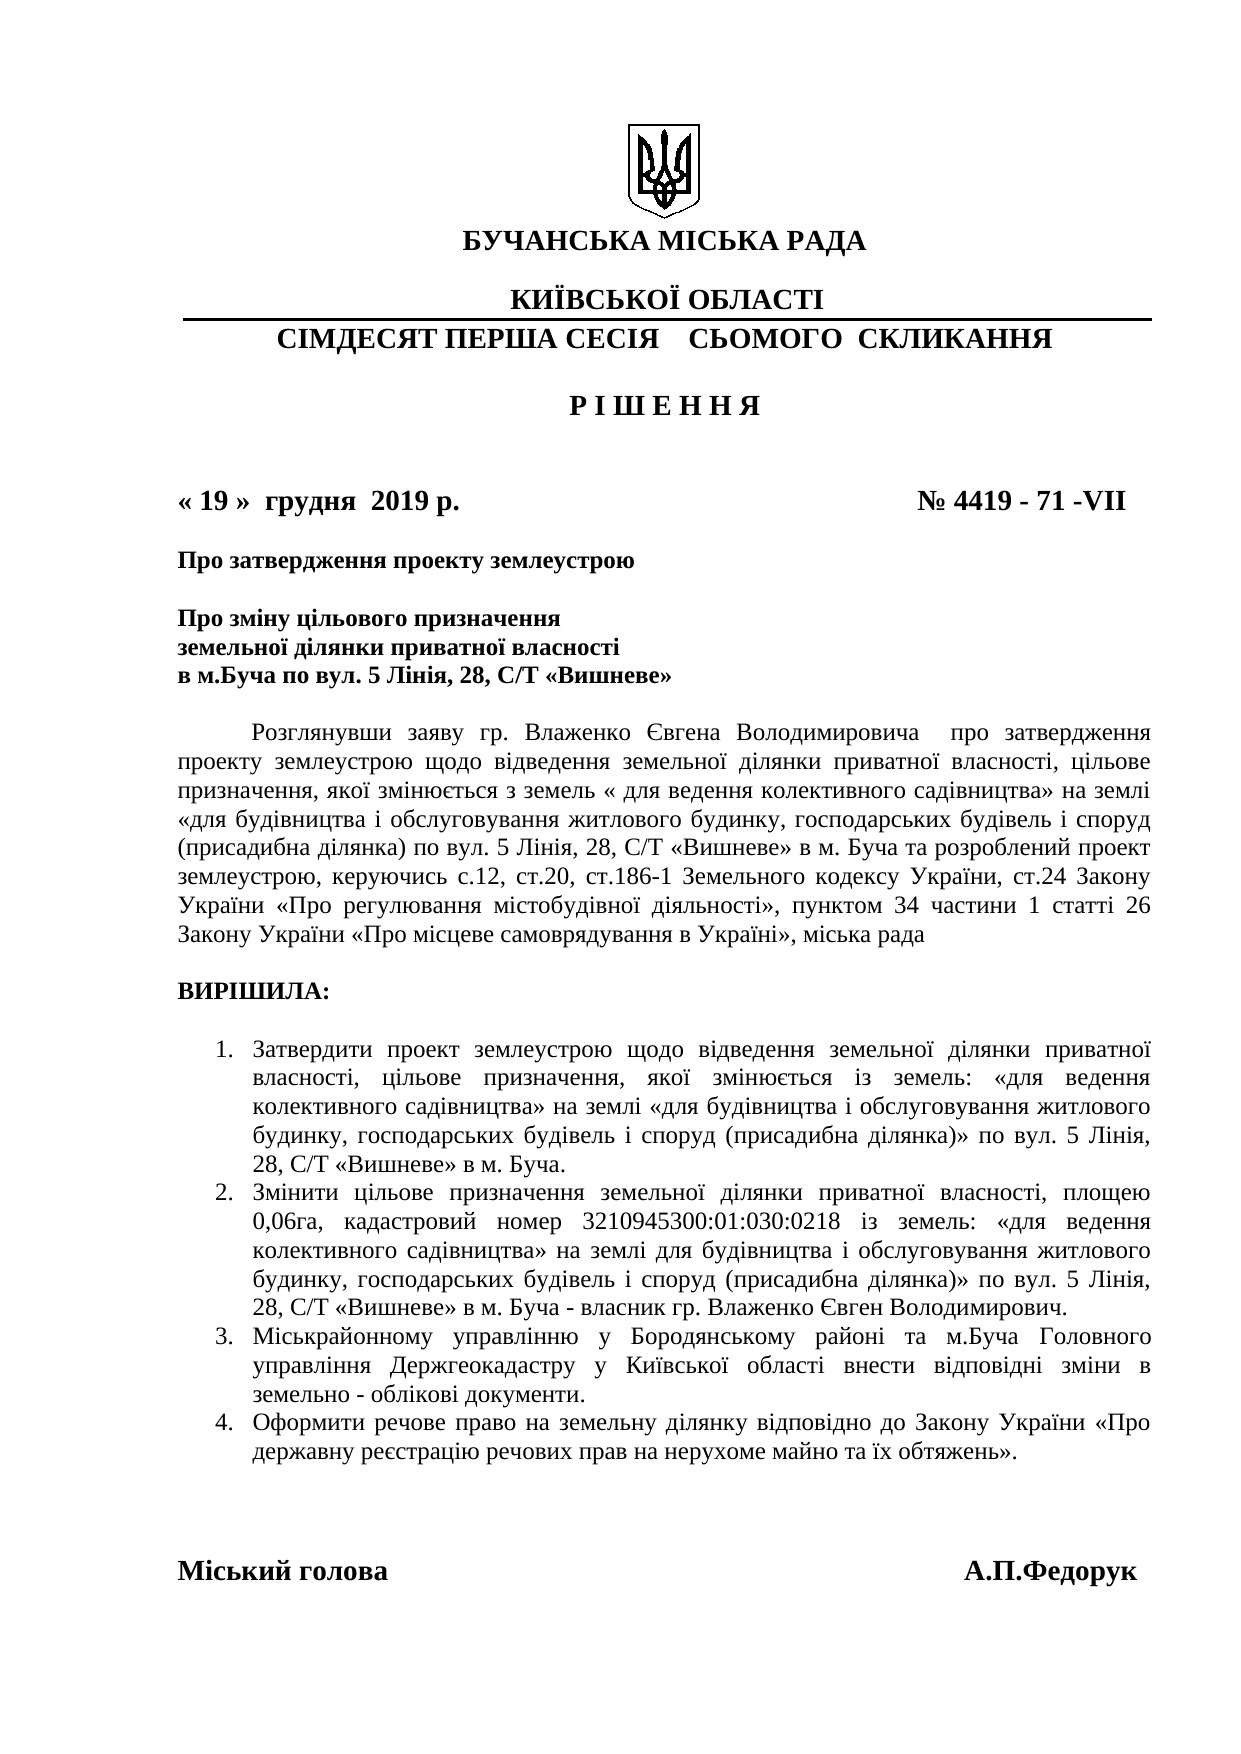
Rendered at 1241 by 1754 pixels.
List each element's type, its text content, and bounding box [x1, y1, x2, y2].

list Оформити речове право на земельну ділянку відповідно до Закону України «Про державну реєстрацію речових прав на нерухоме майно та їх обтяжень». [215, 1407, 1152, 1465]
text в м.Буча по вул. 5 Лінія, 28, С/Т «Вишневе» [177, 661, 1152, 689]
text ВИРІШИЛА: [177, 976, 1152, 1005]
text Р І Ш Е Н Н Я [177, 388, 1152, 422]
list Змінити цільове призначення земельної ділянки приватної власності, площею 0,06га, кадастровий номер 3210945300:01:030:0218 із земель: «для ведення колективного садівництва» на землі для будівництва і обслуговування житлового будинку, господарських будівель і споруд (присадибна ділянка)» по вул. 5 Лінія, 28, С/Т «Вишневе» в м. Буча - власник гр. Влаженко Євген Володимирович. [215, 1177, 1152, 1321]
list Міськрайонному управлінню у Бородянському районі та м.Буча Головного управління Держгеокадастру у Київської області внести відповідні зміни в земельно - облікові документи. [215, 1321, 1152, 1407]
text БУЧАНСЬКА МІСЬКА РАДА [177, 223, 1152, 256]
text земельної ділянки приватної власності [177, 632, 1152, 661]
list Затвердити проект землеустрою щодо відведення земельної ділянки приватної власності, цільове призначення, якої змінюється із земель: «для ведення колективного садівництва» на землі «для будівництва і обслуговування житлового будинку, господарських будівель і споруд (присадибна ділянка)» по вул. 5 Лінія, 28, С/Т «Вишневе» в м. Буча. [215, 1034, 1152, 1177]
text Про зміну цільового призначення [177, 603, 1152, 632]
text Розглянувши заяву гр. Влаженко Євгена Володимировича про затвердження проекту землеустрою щодо відведення земельної ділянки приватної власності, цільове призначення, якої змінюється з земель « для ведення колективного садівництва» на землі «для будівництва і обслуговування житлового будинку, господарських будівель і споруд (присадибна ділянка) по вул. 5 Лінія, 28, С/Т «Вишневе» в м. Буча та розроблений проект землеустрою, керуючись с.12, ст.20, ст.186-1 Земельного кодексу України, ст.24 Закону України «Про регулювання містобудівної діяльності», пунктом 34 частини 1 статті 26 Закону України «Про місцеве самоврядування в Україні», міська рада [177, 717, 1152, 947]
text Міський голова А.П.Федорук [177, 1553, 1152, 1587]
text КИЇВСЬКОЇ ОБЛАСТІ [183, 282, 1152, 318]
text СІМДЕСЯТ ПЕРША СЕСІЯ СЬОМОГО СКЛИКАННЯ [177, 321, 1152, 354]
text « 19 » грудня 2019 р. № 4419 - 71 -VІІ [177, 483, 1152, 517]
text Про затвердження проекту землеустрою [177, 546, 1152, 574]
